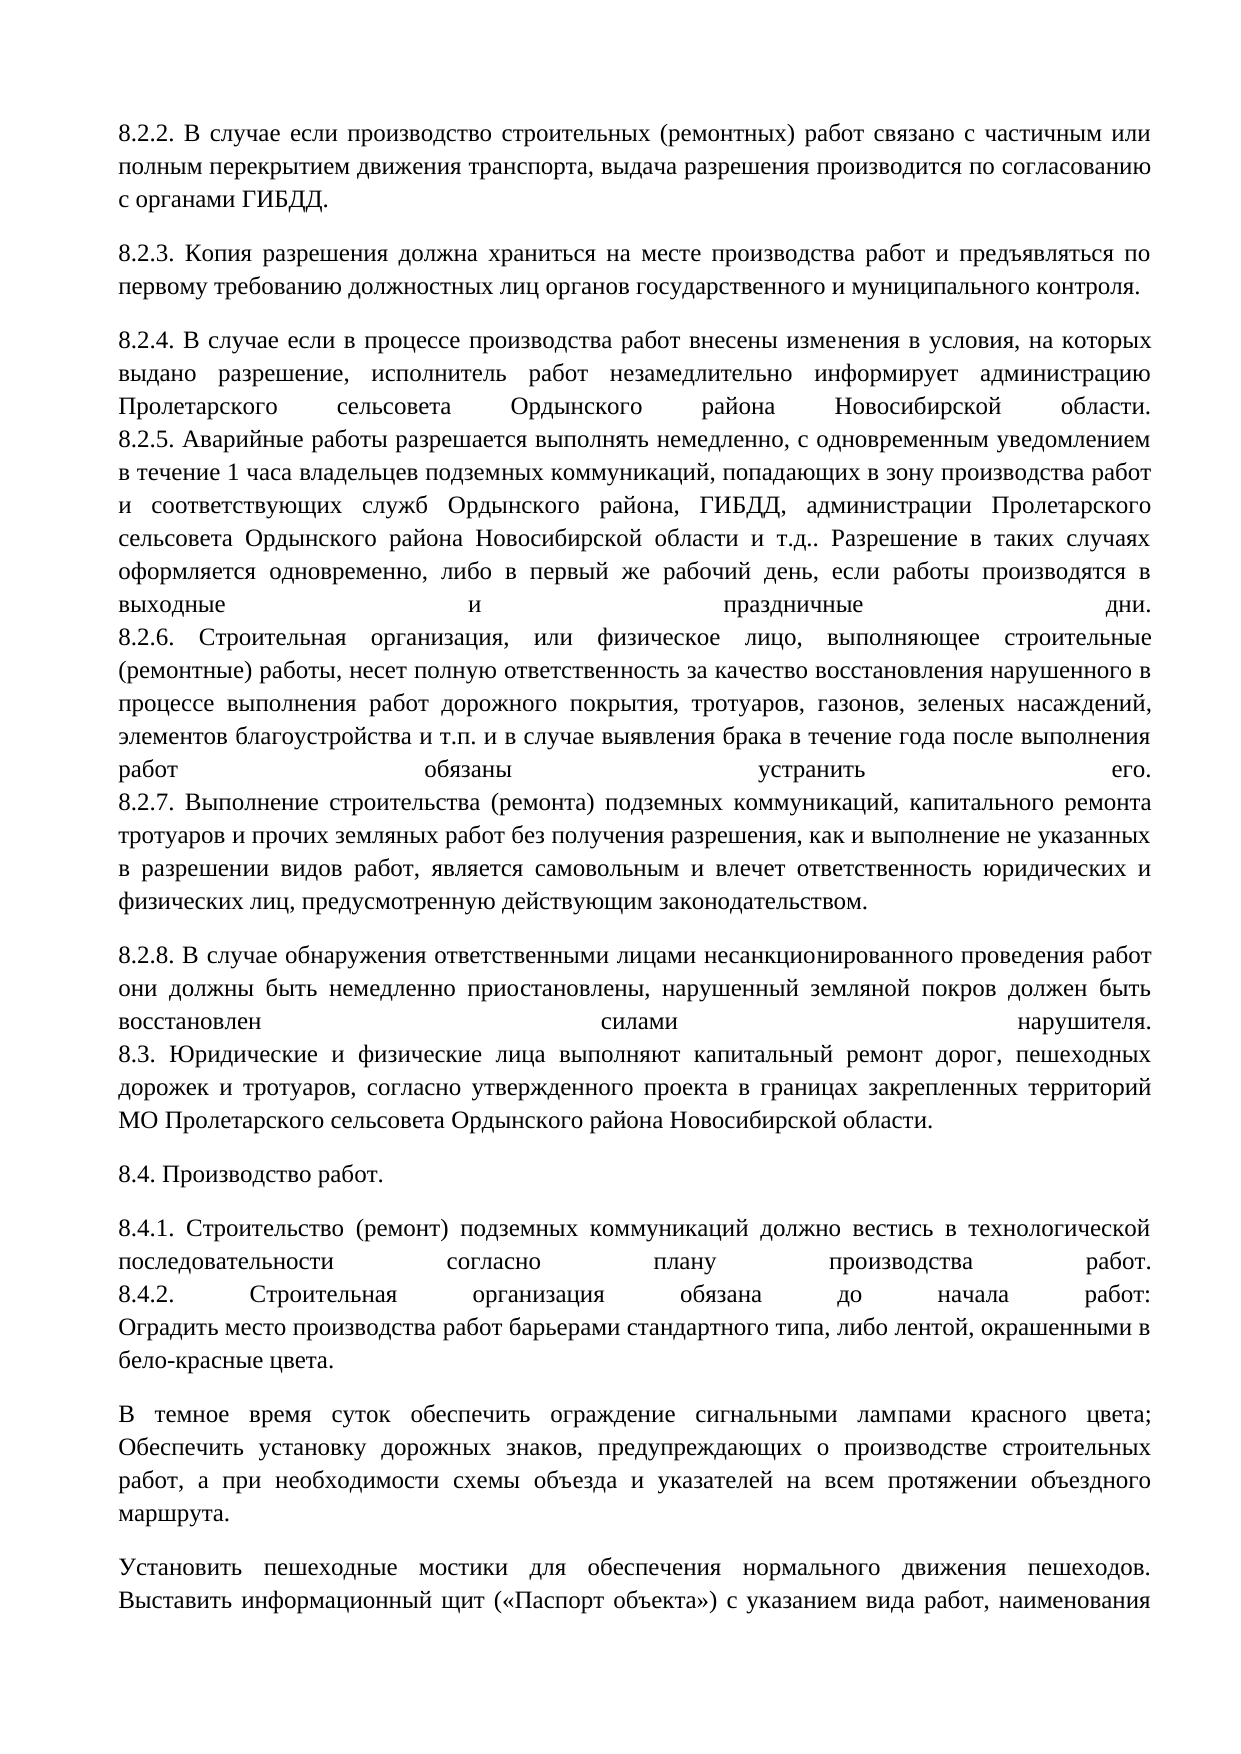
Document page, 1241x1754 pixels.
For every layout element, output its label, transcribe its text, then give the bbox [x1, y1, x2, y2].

text 8.4. Производство работ. [118, 1159, 1152, 1188]
text 8.2.3. Копия разрешения должна храниться на месте производства работ и предъявляться по первому требованию должностных лиц органов государственного и муниципального контроля. [118, 238, 1152, 300]
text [118, 1552, 1152, 1613]
text В темное время суток обеспечить ограждение сигнальными лампами красного цвета; Обеспечить установку дорожных знаков, предупреждающих о производстве строительных работ, а при необходимости схемы объезда и указателей на всем протяжении объездного маршрута. [118, 1399, 1152, 1527]
text 8.2.2. В случае если производство строительных (ремонтных) работ связано с частичным или полным перекрытием движения транспорта, выдача разрешения производится по согласованию с органами ГИБДД. [118, 118, 1152, 213]
text 8.4.1. Строительство (ремонт) подземных коммуникаций должно вестись в технологической последовательности согласно плану производства работ. 8.4.2. Строительная организация обязана до начала работ: Оградить место производства работ барьерами стандартного типа, либо лентой, окрашенными в бело-красные цвета. [118, 1213, 1152, 1374]
text 8.2.4. В случае если в процессе производства работ внесены изменения в условия, на которых выдано разрешение, исполнитель работ незамедлительно информирует администрацию Пролетарского сельсовета Ордынского района Новосибирской области. 8.2.5. Аварийные работы разрешается выполнять немедленно, с одновременным уведомлением в течение 1 часа владельцев подземных коммуникаций, попадающих в зону производства работ и соответствующих служб Ордынского района, ГИБДД, администрации Пролетарского сельсовета Ордынского района Новосибирской области и т.д.. Разрешение в таких случаях оформляется одновременно, либо в первый же рабочий день, если работы производятся в выходные и праздничные дни. 8.2.6. Строительная организация, или физическое лицо, выполняющее строительные (ремонтные) работы, несет полную ответственность за качество восстановления нарушенного в процессе выполнения работ дорожного покрытия, тротуаров, газонов, зеленых насаждений, элементов благоустройства и т.п. и в случае выявления брака в течение года после выполнения работ обязаны устранить его. 8.2.7. Выполнение строительства (ремонта) подземных коммуникаций, капитального ремонта тротуаров и прочих земляных работ без получения разрешения, как и выполнение не указанных в разрешении видов работ, является самовольным и влечет ответственность юридических и физических лиц, предусмотренную действующим законодательством. [118, 325, 1152, 915]
text 8.2.8. В случае обнаружения ответственными лицами несанкционированного проведения работ они должны быть немедленно приостановлены, нарушенный земляной покров должен быть восстановлен силами нарушителя. 8.3. Юридические и физические лица выполняют капитальный ремонт дорог, пешеходных дорожек и тротуаров, согласно утвержденного проекта в границах закрепленных территорий МО Пролетарского сельсовета Ордынского района Новосибирской области. [118, 940, 1152, 1134]
